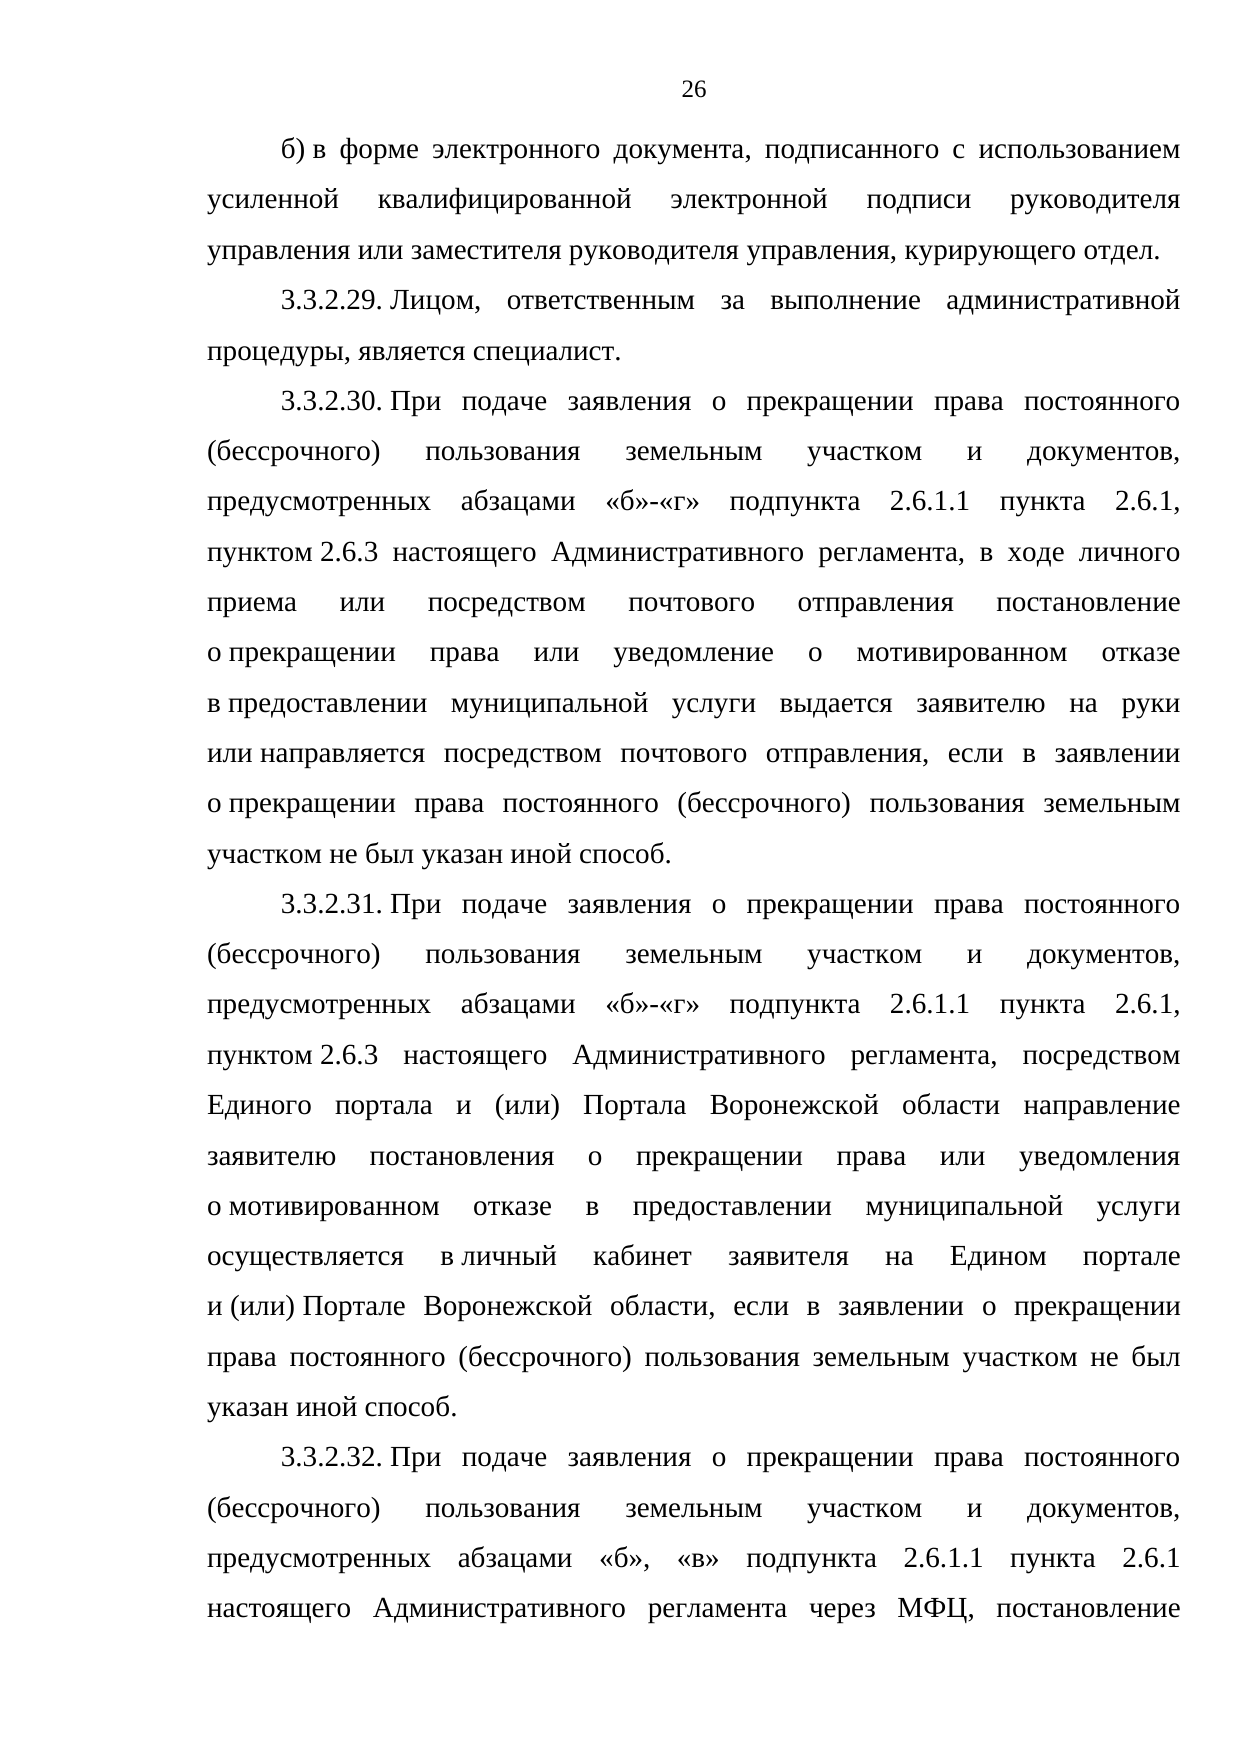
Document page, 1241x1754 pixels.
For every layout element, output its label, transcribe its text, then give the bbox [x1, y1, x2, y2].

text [207, 1439, 1181, 1624]
text 3.3.2.29. Лицом, ответственным за выполнение административной процедуры, является специалист. [207, 282, 1181, 366]
text 3.3.2.31. При подаче заявления о прекращении права постоянного (бессрочного) пользования земельным участком и документов, предусмотренных абзацами «б»-«г» подпункта 2.6.1.1 пункта 2.6.1, пунктом 2.6.3 настоящего Административного регламента, посредством Единого портала и (или) Портала Воронежской области направление заявителю постановления о прекращении права или уведомления о мотивированном отказе в предоставлении муниципальной услуги осуществляется в личный кабинет заявителя на Едином портале и (или) Портале Воронежской области, если в заявлении о прекращении права постоянного (бессрочного) пользования земельным участком не был указан иной способ. [207, 886, 1181, 1423]
text б) в форме электронного документа, подписанного с использованием усиленной квалифицированной электронной подписи руководителя управления или заместителя руководителя управления, курирующего отдел. [207, 131, 1181, 266]
text 3.3.2.30. При подаче заявления о прекращении права постоянного (бессрочного) пользования земельным участком и документов, предусмотренных абзацами «б»-«г» подпункта 2.6.1.1 пункта 2.6.1, пунктом 2.6.3 настоящего Административного регламента, в ходе личного приема или посредством почтового отправления постановление о прекращении права или уведомление о мотивированном отказе в предоставлении муниципальной услуги выдается заявителю на руки или направляется посредством почтового отправления, если в заявлении о прекращении права постоянного (бессрочного) пользования земельным участком не был указан иной способ. [207, 383, 1181, 869]
